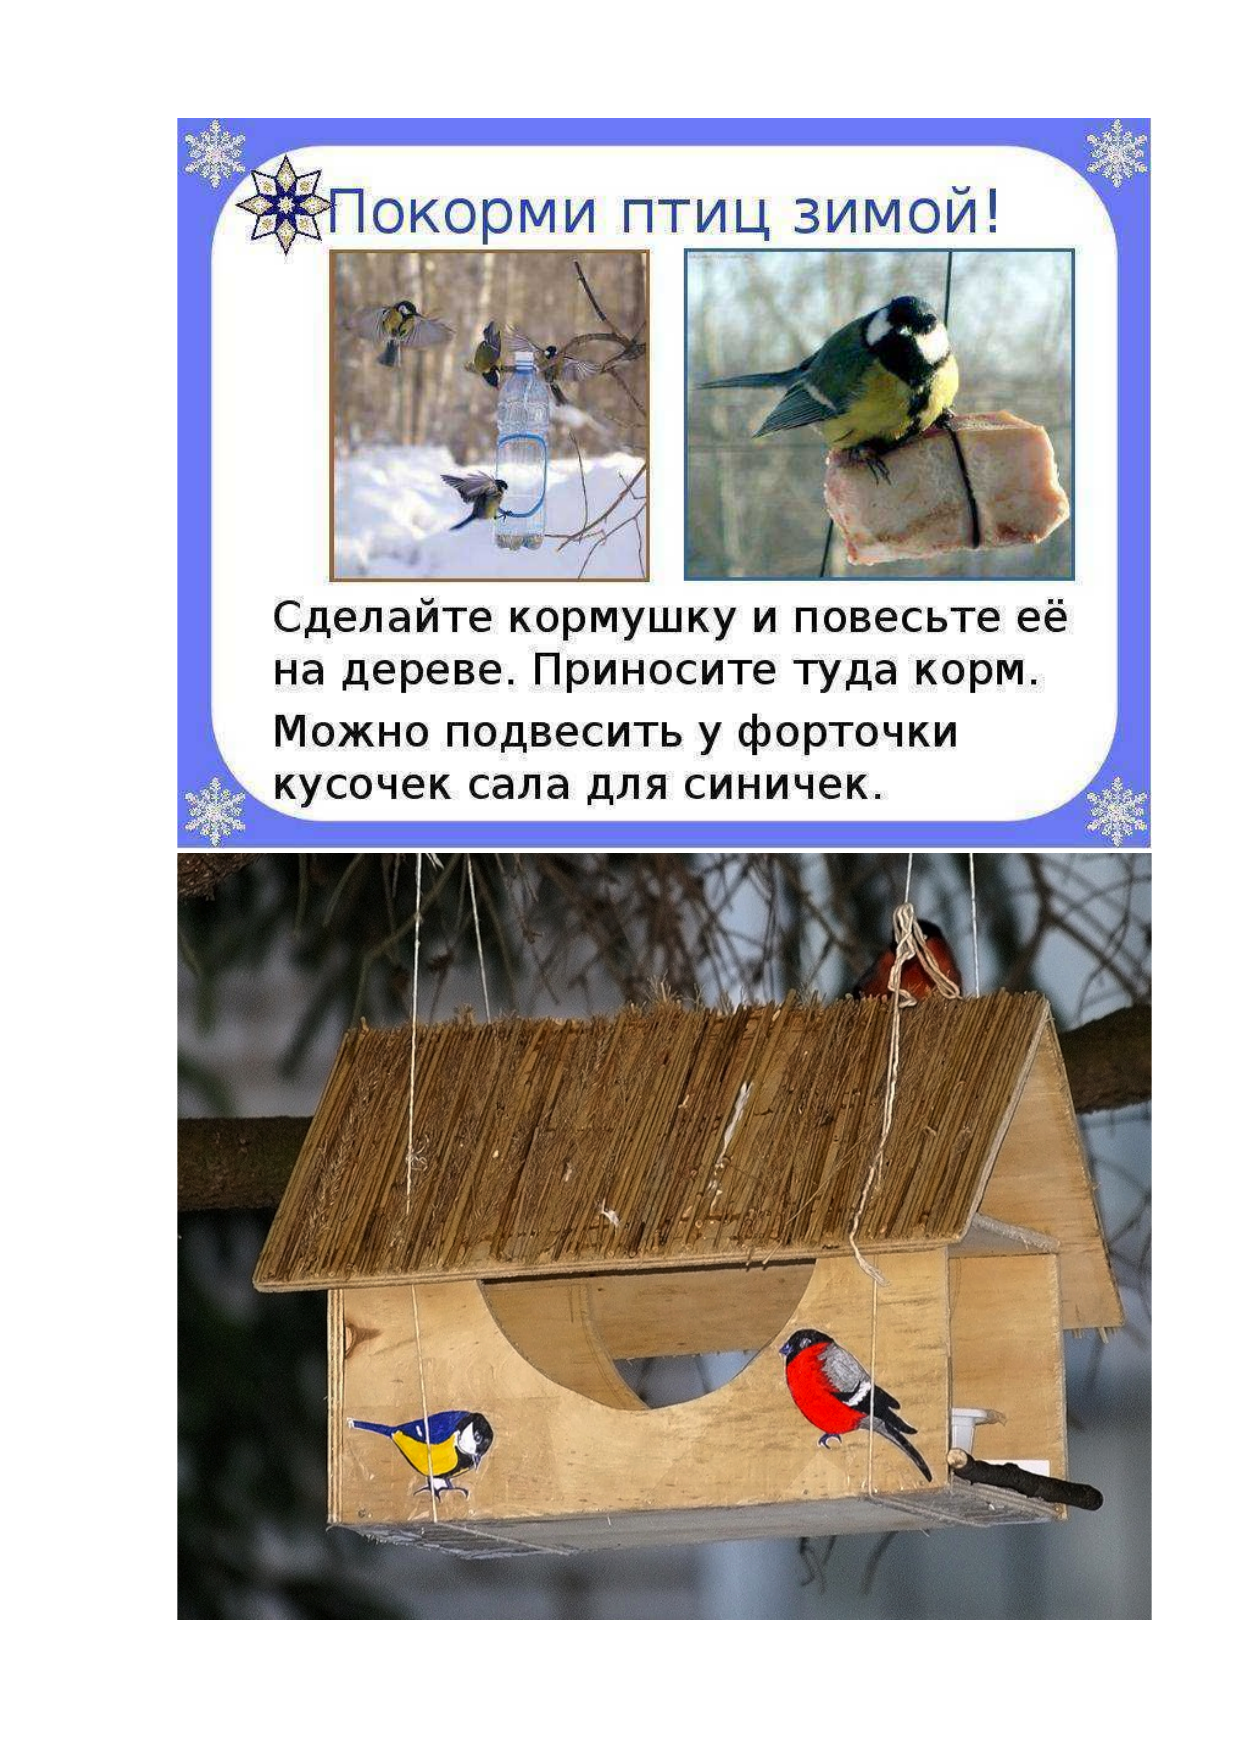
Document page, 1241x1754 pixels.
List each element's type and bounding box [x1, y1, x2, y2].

picture [177, 118, 1152, 849]
picture [177, 853, 1152, 1620]
